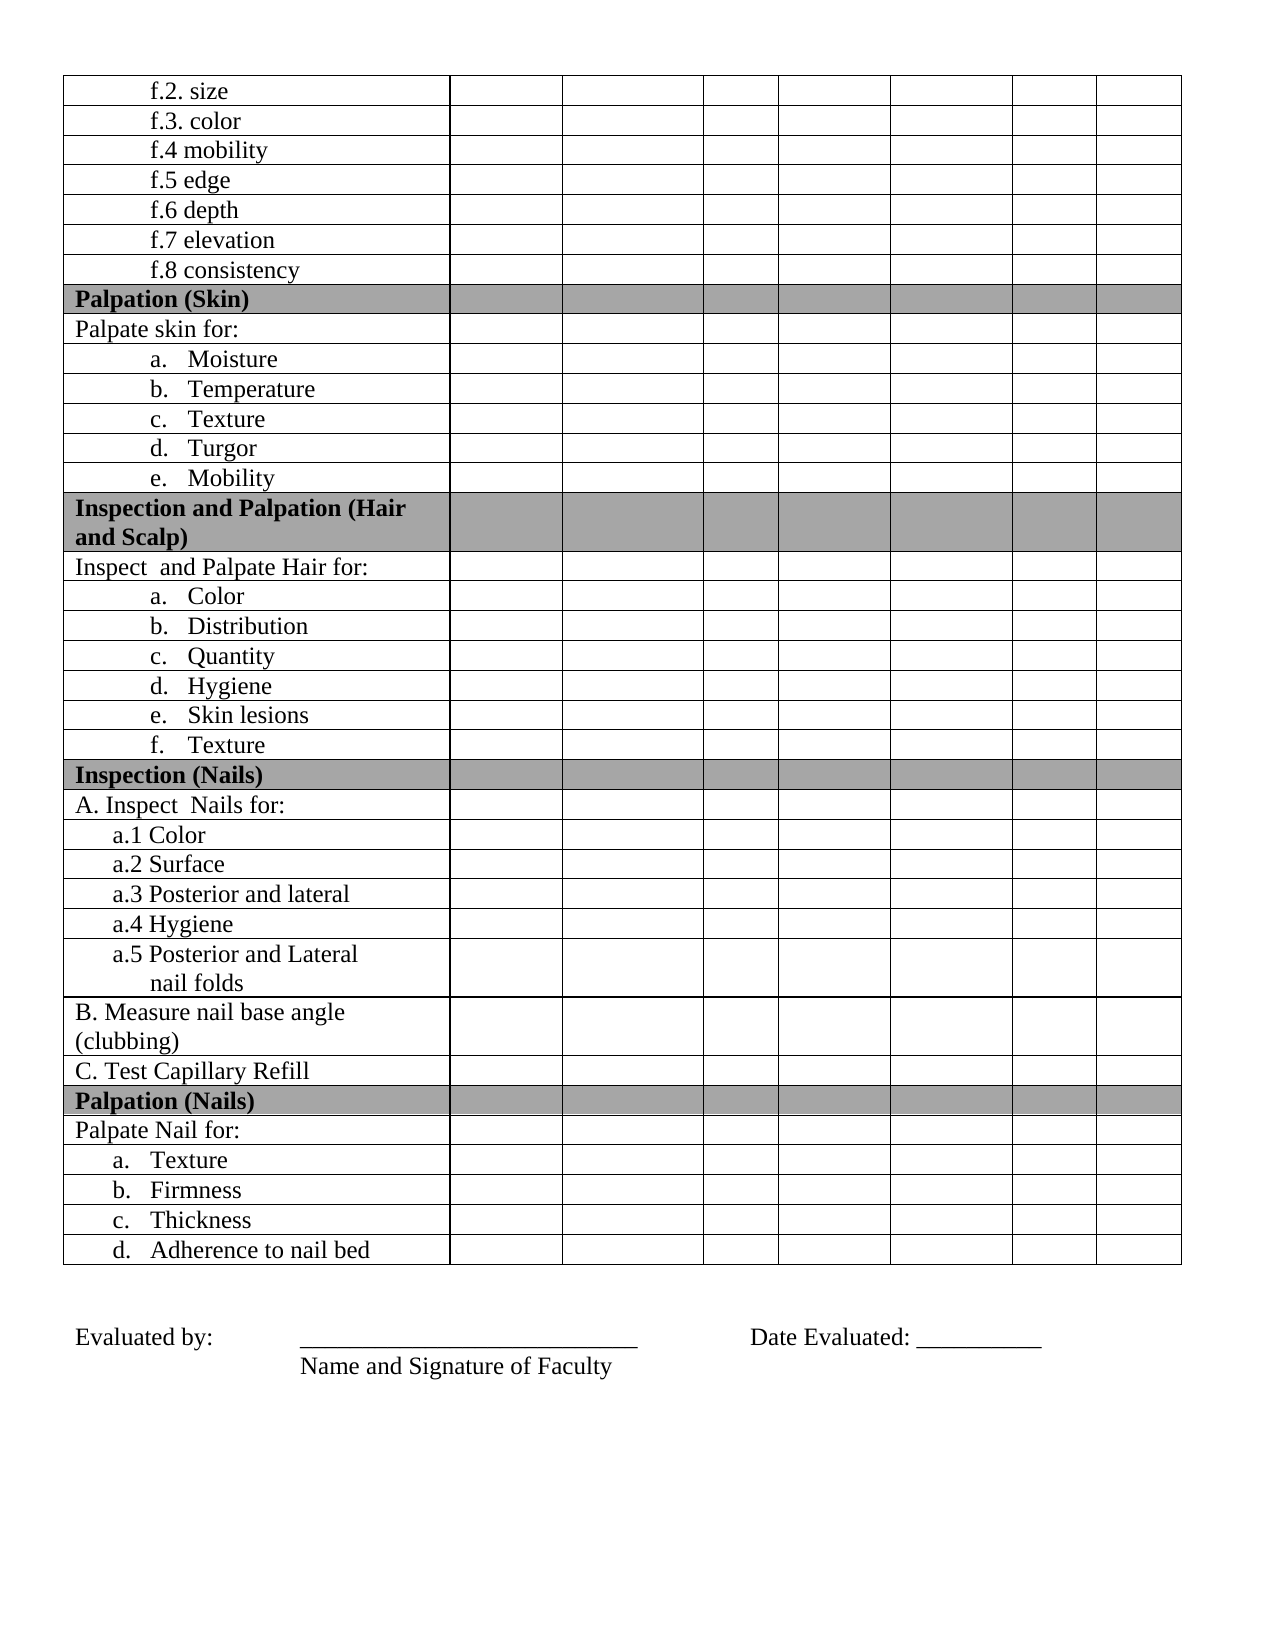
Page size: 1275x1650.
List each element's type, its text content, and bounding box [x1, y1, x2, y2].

table_cell [1013, 463, 1096, 492]
table_cell [451, 314, 562, 343]
table_cell f.4 mobility [64, 136, 449, 164]
table_cell [1013, 285, 1096, 313]
table_cell [704, 641, 778, 670]
table_cell [1013, 374, 1096, 403]
table_cell [779, 314, 890, 343]
table_cell [891, 314, 1012, 343]
table_cell [779, 850, 890, 878]
table_cell f.7 elevation [64, 225, 449, 254]
table_cell [891, 671, 1012, 699]
table_cell [891, 76, 1012, 105]
table_cell [1013, 1086, 1096, 1114]
table_cell [563, 255, 703, 283]
table_cell [451, 463, 562, 492]
table_cell [891, 790, 1012, 819]
table_cell [1013, 611, 1096, 640]
table_cell f.3. color [64, 106, 449, 134]
table_cell [563, 374, 703, 403]
table_cell [779, 493, 890, 551]
table_cell [451, 581, 562, 610]
table_cell [779, 285, 890, 313]
table_cell [704, 374, 778, 403]
table_cell [1013, 552, 1096, 580]
table_cell [779, 255, 890, 283]
table_cell Palpation (Nails) [64, 1086, 449, 1114]
table_cell B. Measure nail base angle (clubbing) [64, 998, 449, 1055]
table_cell [451, 165, 562, 194]
table_cell [779, 1086, 890, 1114]
table_cell a.5 Posterior and Lateral nail folds [64, 939, 449, 996]
table_cell Firmness [64, 1175, 449, 1204]
table_cell [704, 939, 778, 996]
table_cell [563, 1145, 703, 1174]
table_cell [1097, 314, 1181, 343]
table_cell [1013, 1145, 1096, 1174]
table_cell [1013, 165, 1096, 194]
table_cell [891, 909, 1012, 938]
table_cell [451, 641, 562, 670]
table_cell [891, 255, 1012, 283]
table_cell [1013, 493, 1096, 551]
table_cell [1097, 76, 1181, 105]
table_cell a.4 Hygiene [64, 909, 449, 938]
table_cell f.5 edge [64, 165, 449, 194]
table_cell [1097, 581, 1181, 610]
table_cell [1097, 730, 1181, 759]
table_cell [1097, 136, 1181, 164]
table_cell [779, 344, 890, 373]
table_cell [563, 195, 703, 224]
table_cell [451, 76, 562, 105]
table_cell [1097, 671, 1181, 699]
table_cell Mobility [64, 463, 449, 492]
table_cell [451, 255, 562, 283]
table_cell [1013, 939, 1096, 996]
table_cell [1097, 1235, 1181, 1263]
table_cell Inspection and Palpation (Hair and Scalp) [64, 493, 449, 551]
table_cell [704, 1145, 778, 1174]
table_cell Moisture [64, 344, 449, 373]
table_cell [451, 493, 562, 551]
table_cell [779, 1175, 890, 1204]
table_cell [891, 552, 1012, 580]
table_cell [563, 285, 703, 313]
table_cell [704, 998, 778, 1055]
table_cell [891, 106, 1012, 134]
table_cell [779, 879, 890, 908]
table_cell [1097, 850, 1181, 878]
table_cell [704, 611, 778, 640]
table_cell [779, 611, 890, 640]
table_cell [1013, 760, 1096, 789]
table_cell [779, 581, 890, 610]
table_cell [704, 552, 778, 580]
table_cell [563, 790, 703, 819]
table_cell [1013, 136, 1096, 164]
table_cell [891, 404, 1012, 432]
table_cell [891, 136, 1012, 164]
table_cell Adherence to nail bed [64, 1235, 449, 1263]
table_cell [779, 225, 890, 254]
table_cell [779, 136, 890, 164]
table_cell [704, 255, 778, 283]
table_cell [1097, 374, 1181, 403]
table_cell f.2. size [64, 76, 449, 105]
table_cell [1013, 1056, 1096, 1085]
table_cell [779, 374, 890, 403]
table_cell [451, 1175, 562, 1204]
table_cell [704, 463, 778, 492]
table_cell [779, 998, 890, 1055]
table_cell [1013, 1175, 1096, 1204]
table_cell [563, 1056, 703, 1085]
table_cell [563, 1175, 703, 1204]
table_cell [563, 165, 703, 194]
table_cell [563, 76, 703, 105]
table_cell f.6 depth [64, 195, 449, 224]
table_cell [704, 314, 778, 343]
table_cell [704, 909, 778, 938]
table_cell [779, 1116, 890, 1144]
table_cell [563, 225, 703, 254]
table_cell [1097, 998, 1181, 1055]
table_cell [1013, 730, 1096, 759]
table_cell [1013, 879, 1096, 908]
table_cell Inspection (Nails) [64, 760, 449, 789]
table_cell [891, 344, 1012, 373]
table_cell [1013, 225, 1096, 254]
table_cell [451, 611, 562, 640]
table_cell [891, 1205, 1012, 1234]
table_cell [891, 939, 1012, 996]
table_cell [451, 1235, 562, 1263]
table_cell [891, 1116, 1012, 1144]
table_cell [704, 1116, 778, 1144]
table_cell [891, 611, 1012, 640]
table_cell [451, 136, 562, 164]
table_cell [1097, 434, 1181, 462]
table_cell [1013, 106, 1096, 134]
table_cell a.2 Surface [64, 850, 449, 878]
table_cell [563, 820, 703, 848]
table_cell [704, 1056, 778, 1085]
table_cell [563, 463, 703, 492]
table_cell [451, 820, 562, 848]
table_cell [563, 106, 703, 134]
table_cell [563, 493, 703, 551]
table_cell [1097, 493, 1181, 551]
table_cell [563, 552, 703, 580]
table_cell [451, 374, 562, 403]
table_cell [563, 314, 703, 343]
table_cell a.1 Color [64, 820, 449, 848]
table_cell [704, 493, 778, 551]
table_cell [563, 879, 703, 908]
table_cell [779, 1235, 890, 1263]
table_cell [451, 730, 562, 759]
table_cell [563, 404, 703, 432]
table_cell [1097, 909, 1181, 938]
table_cell [1097, 404, 1181, 432]
table_cell [779, 1205, 890, 1234]
table_cell [563, 701, 703, 729]
table_cell Turgor [64, 434, 449, 462]
table_cell Texture [64, 404, 449, 432]
table_cell [891, 285, 1012, 313]
table_cell [451, 909, 562, 938]
text Evaluated by: ___________________________ Date Evaluated: __________ [75, 1322, 1200, 1351]
table_cell [1097, 1116, 1181, 1144]
table_cell [779, 701, 890, 729]
table_cell [704, 760, 778, 789]
table_cell [1097, 1205, 1181, 1234]
table_cell [1097, 1175, 1181, 1204]
table_cell [1013, 998, 1096, 1055]
table_cell Inspect and Palpate Hair for: [64, 552, 449, 580]
table_cell [1097, 165, 1181, 194]
table_cell [704, 165, 778, 194]
table_cell [891, 1145, 1012, 1174]
table_cell [1097, 641, 1181, 670]
table_cell [1013, 820, 1096, 848]
table_cell [451, 434, 562, 462]
table_cell [1097, 463, 1181, 492]
table_cell [779, 552, 890, 580]
table_cell [891, 850, 1012, 878]
table_cell C. Test Capillary Refill [64, 1056, 449, 1085]
table_cell [891, 195, 1012, 224]
table_cell [891, 879, 1012, 908]
table_cell [1013, 404, 1096, 432]
table_cell [704, 820, 778, 848]
table_cell [451, 790, 562, 819]
table_cell [563, 136, 703, 164]
table_cell [451, 671, 562, 699]
table_cell [1097, 1086, 1181, 1114]
table_cell [1097, 344, 1181, 373]
table_cell Texture [64, 1145, 449, 1174]
table_cell [1013, 701, 1096, 729]
table_cell [563, 611, 703, 640]
table_cell [704, 1235, 778, 1263]
table_cell Hygiene [64, 671, 449, 699]
table_cell [779, 76, 890, 105]
table_cell [451, 1086, 562, 1114]
table_cell Distribution [64, 611, 449, 640]
table_cell [563, 909, 703, 938]
table_cell [779, 730, 890, 759]
table_cell [704, 195, 778, 224]
table_cell [1097, 285, 1181, 313]
table_cell [704, 701, 778, 729]
table_cell [704, 1205, 778, 1234]
table_cell [891, 1175, 1012, 1204]
table_cell [1097, 1145, 1181, 1174]
table_cell [891, 701, 1012, 729]
table_cell [563, 850, 703, 878]
table_cell [563, 641, 703, 670]
table_cell [451, 1116, 562, 1144]
table_cell [704, 730, 778, 759]
table_cell [704, 879, 778, 908]
table_cell [704, 434, 778, 462]
table_cell [1013, 255, 1096, 283]
table_cell [451, 879, 562, 908]
table_cell [704, 671, 778, 699]
table_cell Skin lesions [64, 701, 449, 729]
table_cell [891, 463, 1012, 492]
table_cell [563, 434, 703, 462]
table_cell [779, 404, 890, 432]
table_cell [451, 939, 562, 996]
table_cell [704, 344, 778, 373]
table_cell [563, 939, 703, 996]
table_cell [779, 671, 890, 699]
table_cell [563, 760, 703, 789]
table_cell [704, 1175, 778, 1204]
table_cell [1097, 939, 1181, 996]
table_cell [451, 285, 562, 313]
table_cell [779, 760, 890, 789]
table_cell [891, 820, 1012, 848]
table_cell [891, 374, 1012, 403]
table_cell [891, 730, 1012, 759]
table_cell [779, 1145, 890, 1174]
table_cell [1013, 671, 1096, 699]
table_cell [891, 1086, 1012, 1114]
table_cell [1097, 611, 1181, 640]
table_cell [704, 1086, 778, 1114]
table_cell [779, 165, 890, 194]
table_cell [704, 404, 778, 432]
table_cell a.3 Posterior and lateral [64, 879, 449, 908]
table_cell [563, 730, 703, 759]
table_cell [891, 581, 1012, 610]
table_cell [779, 106, 890, 134]
table_cell [779, 939, 890, 996]
table_cell [451, 1145, 562, 1174]
table_cell [451, 1205, 562, 1234]
table_cell [1013, 344, 1096, 373]
table_cell Palpate skin for: [64, 314, 449, 343]
table_cell [451, 195, 562, 224]
table_cell [451, 1056, 562, 1085]
table_cell [451, 998, 562, 1055]
table_cell [1097, 255, 1181, 283]
table_cell Temperature [64, 374, 449, 403]
table_cell Color [64, 581, 449, 610]
table_cell [1097, 701, 1181, 729]
table_cell [779, 463, 890, 492]
table_cell [1097, 820, 1181, 848]
table_cell [1097, 790, 1181, 819]
table_cell [1013, 909, 1096, 938]
table_cell [1097, 879, 1181, 908]
table_cell [704, 850, 778, 878]
table_cell Palpate Nail for: [64, 1116, 449, 1144]
table_cell [891, 641, 1012, 670]
table_cell [704, 581, 778, 610]
table_cell [451, 701, 562, 729]
table_cell [1013, 314, 1096, 343]
table_cell [563, 1116, 703, 1144]
table_cell [563, 1086, 703, 1114]
table_cell [891, 434, 1012, 462]
table_cell [1013, 850, 1096, 878]
table_cell [779, 641, 890, 670]
table_cell [1013, 195, 1096, 224]
table_cell Texture [64, 730, 449, 759]
table_cell [1097, 552, 1181, 580]
table_cell [891, 1235, 1012, 1263]
table_cell Quantity [64, 641, 449, 670]
table_cell [563, 671, 703, 699]
table_cell [779, 1056, 890, 1085]
table_cell [1013, 76, 1096, 105]
table_cell [779, 195, 890, 224]
table_cell [1013, 581, 1096, 610]
table_cell [704, 225, 778, 254]
table_cell A. Inspect Nails for: [64, 790, 449, 819]
table_cell [704, 790, 778, 819]
table_cell [779, 790, 890, 819]
table_cell [563, 1205, 703, 1234]
table_cell [1013, 1235, 1096, 1263]
table_cell [563, 998, 703, 1055]
table_cell [451, 760, 562, 789]
table_cell [1097, 1056, 1181, 1085]
table_cell [563, 344, 703, 373]
table_cell [891, 165, 1012, 194]
table_cell [563, 581, 703, 610]
table_cell [779, 434, 890, 462]
table_cell [1097, 106, 1181, 134]
table_cell [704, 106, 778, 134]
table_cell [451, 225, 562, 254]
table_cell [1013, 1205, 1096, 1234]
table_cell [451, 850, 562, 878]
table_cell [704, 285, 778, 313]
table_cell [891, 493, 1012, 551]
table_cell [1097, 225, 1181, 254]
table_cell [891, 760, 1012, 789]
table_cell [1097, 760, 1181, 789]
table_cell [1013, 641, 1096, 670]
table_cell [1013, 790, 1096, 819]
table_cell [779, 820, 890, 848]
table_cell [451, 404, 562, 432]
table_cell [779, 909, 890, 938]
table_cell Thickness [64, 1205, 449, 1234]
table_cell [451, 106, 562, 134]
table_cell [891, 998, 1012, 1055]
table_cell [451, 344, 562, 373]
table_cell [1013, 434, 1096, 462]
table_cell [704, 136, 778, 164]
table_cell [891, 225, 1012, 254]
table_cell [563, 1235, 703, 1263]
table_cell [1013, 1116, 1096, 1144]
text Name and Signature of Faculty [75, 1351, 1200, 1379]
table_cell f.8 consistency [64, 255, 449, 283]
table_cell [1097, 195, 1181, 224]
table_cell Palpation (Skin) [64, 285, 449, 313]
table_cell [891, 1056, 1012, 1085]
table_cell [451, 552, 562, 580]
table_cell [704, 76, 778, 105]
